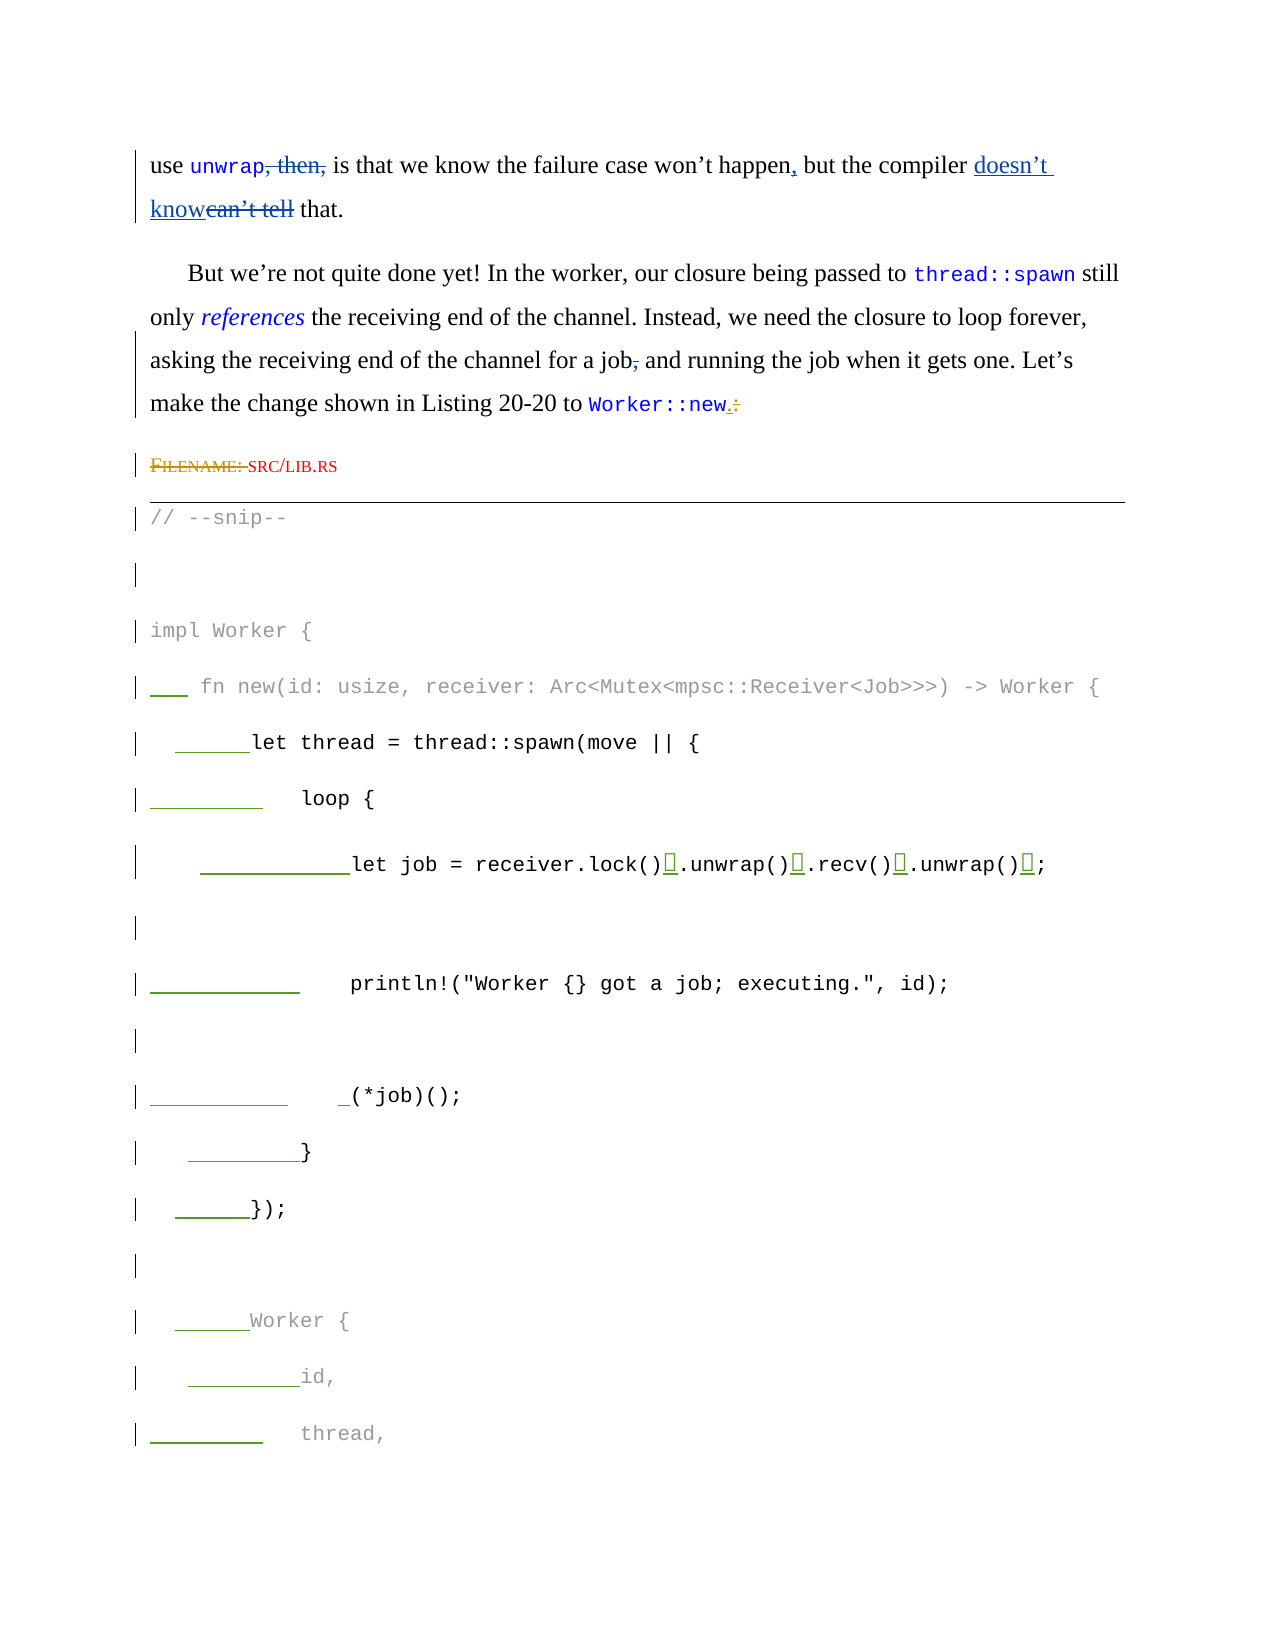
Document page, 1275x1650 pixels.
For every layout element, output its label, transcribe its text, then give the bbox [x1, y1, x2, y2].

text (*job)(); [150, 1085, 1125, 1109]
text fn new(id: usize, receiver: Arc<Mutex<mpsc::Receiver<Job>>>) -> Worker { [150, 676, 1125, 699]
text impl Worker { [150, 619, 1125, 643]
text But we’re not quite done yet! In the worker, our closure being passed to thread::spawn still only references the receiving end of the channel. Instead, we need the closure to loop forever, asking the receiving end of the channel for a job and running the job when it gets one. Let’s make the change shown in Listing 20-20 to Worker::new [150, 258, 1125, 418]
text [150, 150, 1125, 223]
text println!("Worker {} got a job; executing.", id); [150, 973, 1125, 996]
text Worker { [150, 1310, 1125, 1334]
text }); [150, 1198, 1125, 1221]
text src/lib.rs [150, 453, 1125, 477]
text // --snip-- [150, 503, 1125, 531]
text id, [150, 1366, 1125, 1390]
text } [150, 1141, 1125, 1165]
text thread, [150, 1423, 1125, 1446]
text loop { [150, 788, 1125, 812]
text let job = receiver.lock().unwrap().recv().unwrap(); [150, 844, 1125, 879]
text let thread = thread::spawn(move || { [150, 732, 1125, 756]
